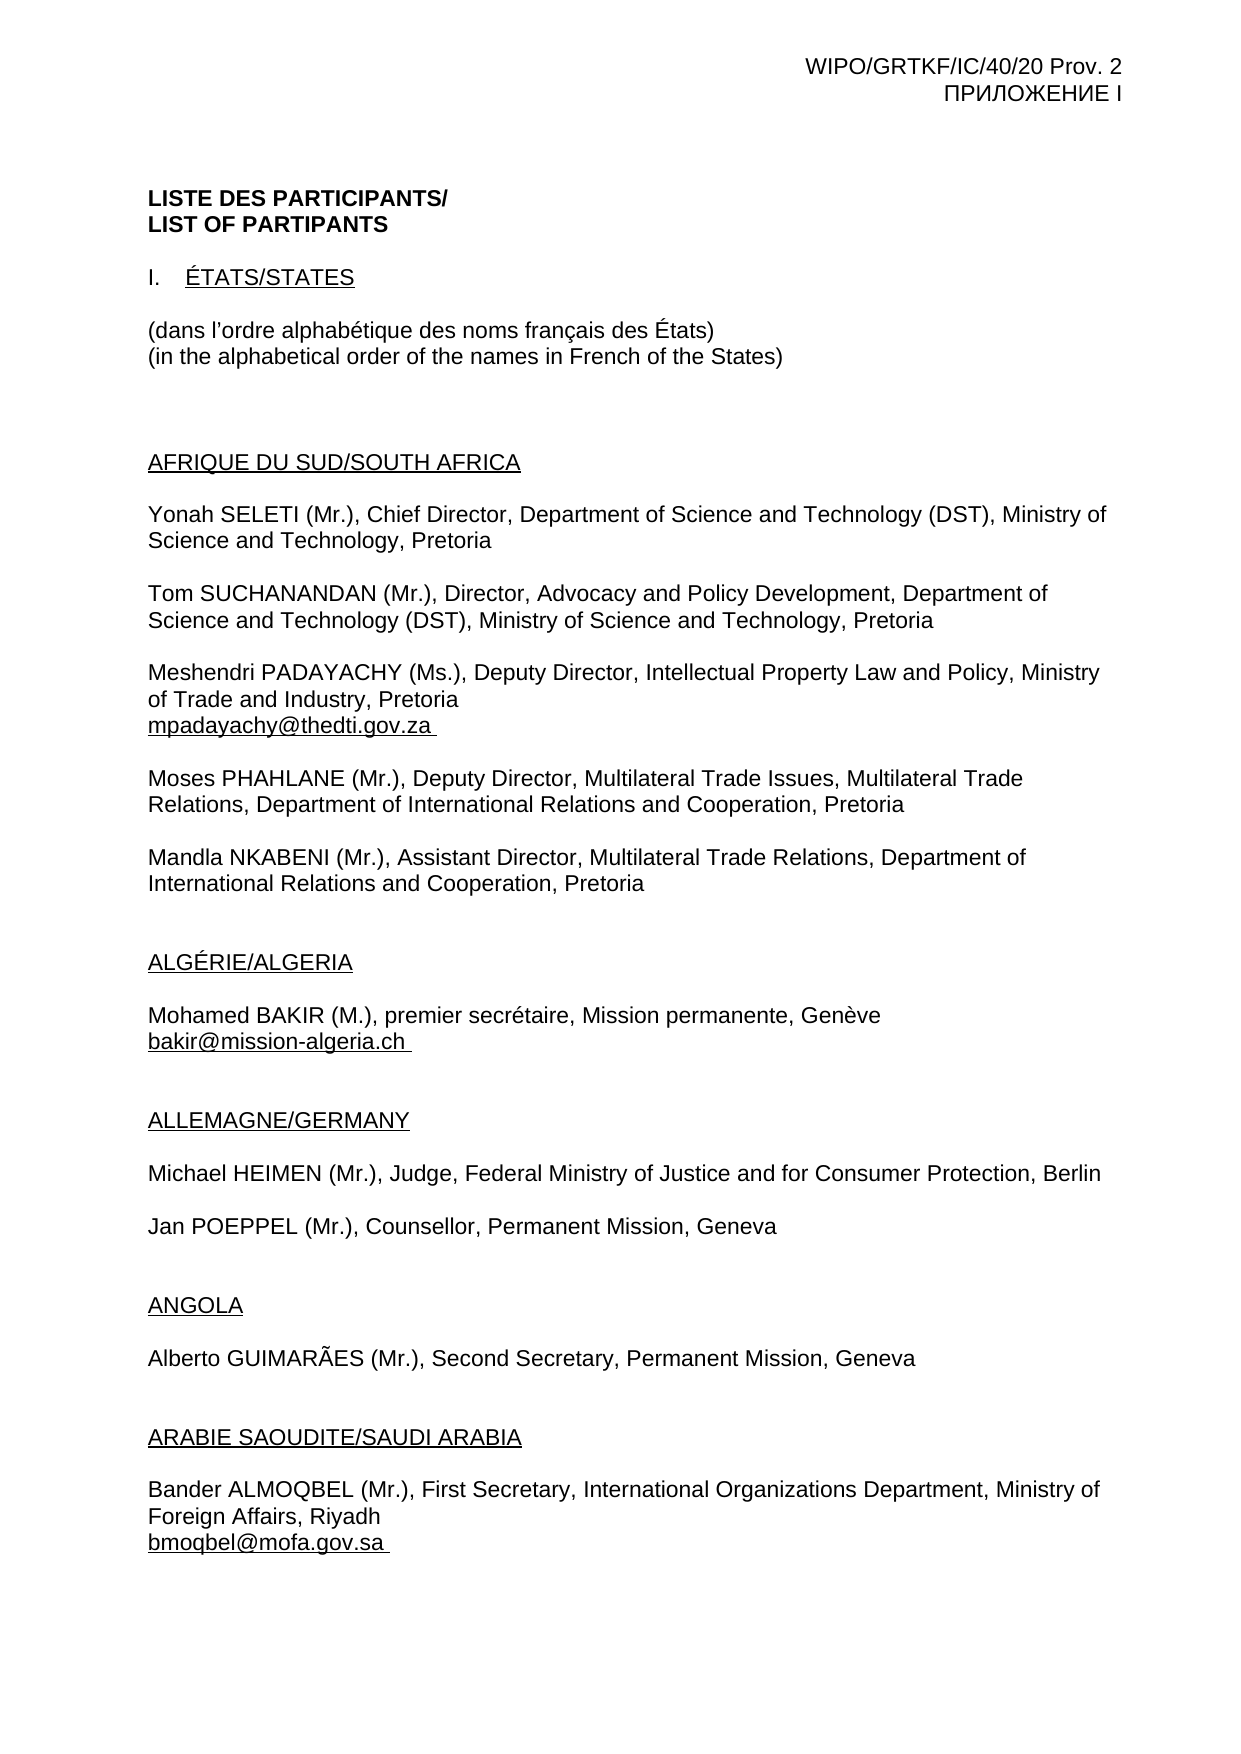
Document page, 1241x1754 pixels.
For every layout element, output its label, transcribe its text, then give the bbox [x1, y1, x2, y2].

text bmoqbel@mofa.gov.sa [148, 1529, 1122, 1555]
text Bander ALMOQBEL (Mr.), First Secretary, International Organizations Department, Ministry of Foreign Affairs, Riyadh [148, 1476, 1122, 1529]
text Tom SUCHANANDAN (Mr.), Director, Advocacy and Policy Development, Department of Science and Technology (DST), Ministry of Science and Technology, Pretoria [148, 580, 1122, 633]
text ANGOLA [148, 1292, 1122, 1318]
text Moses PHAHLANE (Mr.), Deputy Director, Multilateral Trade Issues, Multilateral Trade Relations, Department of International Relations and Cooperation, Pretoria [148, 765, 1122, 817]
text ARABIE SAOUDITE/SAUDI ARABIA [148, 1423, 1122, 1450]
text Jan POEPPEL (Mr.), Counsellor, Permanent Mission, Geneva [148, 1213, 1122, 1239]
text Mandla NKABENI (Mr.), Assistant Director, Multilateral Trade Relations, Department of International Relations and Cooperation, Pretoria [148, 844, 1122, 896]
text Yonah SELETI (Mr.), Chief Director, Department of Science and Technology (DST), Ministry of Science and Technology, Pretoria [148, 501, 1122, 554]
list ÉTATS/STATES [148, 264, 1122, 290]
text Meshendri PADAYACHY (Ms.), Deputy Director, Intellectual Property Law and Policy, Ministry of Trade and Industry, Pretoria [148, 659, 1122, 712]
text (dans l’ordre alphabétique des noms français des États) [148, 317, 1122, 343]
text Michael HEIMEN (Mr.), Judge, Federal Ministry of Justice and for Consumer Protection, Berlin [148, 1160, 1122, 1186]
text LISTE DES PARTICIPANTS/ [148, 185, 1122, 211]
text (in the alphabetical order of the names in French of the States) [148, 343, 1122, 369]
text ALLEMAGNE/GERMANY [148, 1107, 1122, 1134]
text AFRIQUE DU SUD/SOUTH AFRICA [148, 448, 1122, 475]
text ALGÉRIE/ALGERIA [148, 949, 1122, 976]
text bakir@mission-algeria.ch [148, 1028, 1122, 1054]
text Alberto GUIMARÃES (Mr.), Second Secretary, Permanent Mission, Geneva [148, 1344, 1122, 1371]
text LIST OF PARTIPANTS [148, 211, 1122, 238]
text Mohamed BAKIR (M.), premier secrétaire, Mission permanente, Genève [148, 1002, 1122, 1028]
text mpadayachy@thedti.gov.za [148, 712, 1122, 738]
